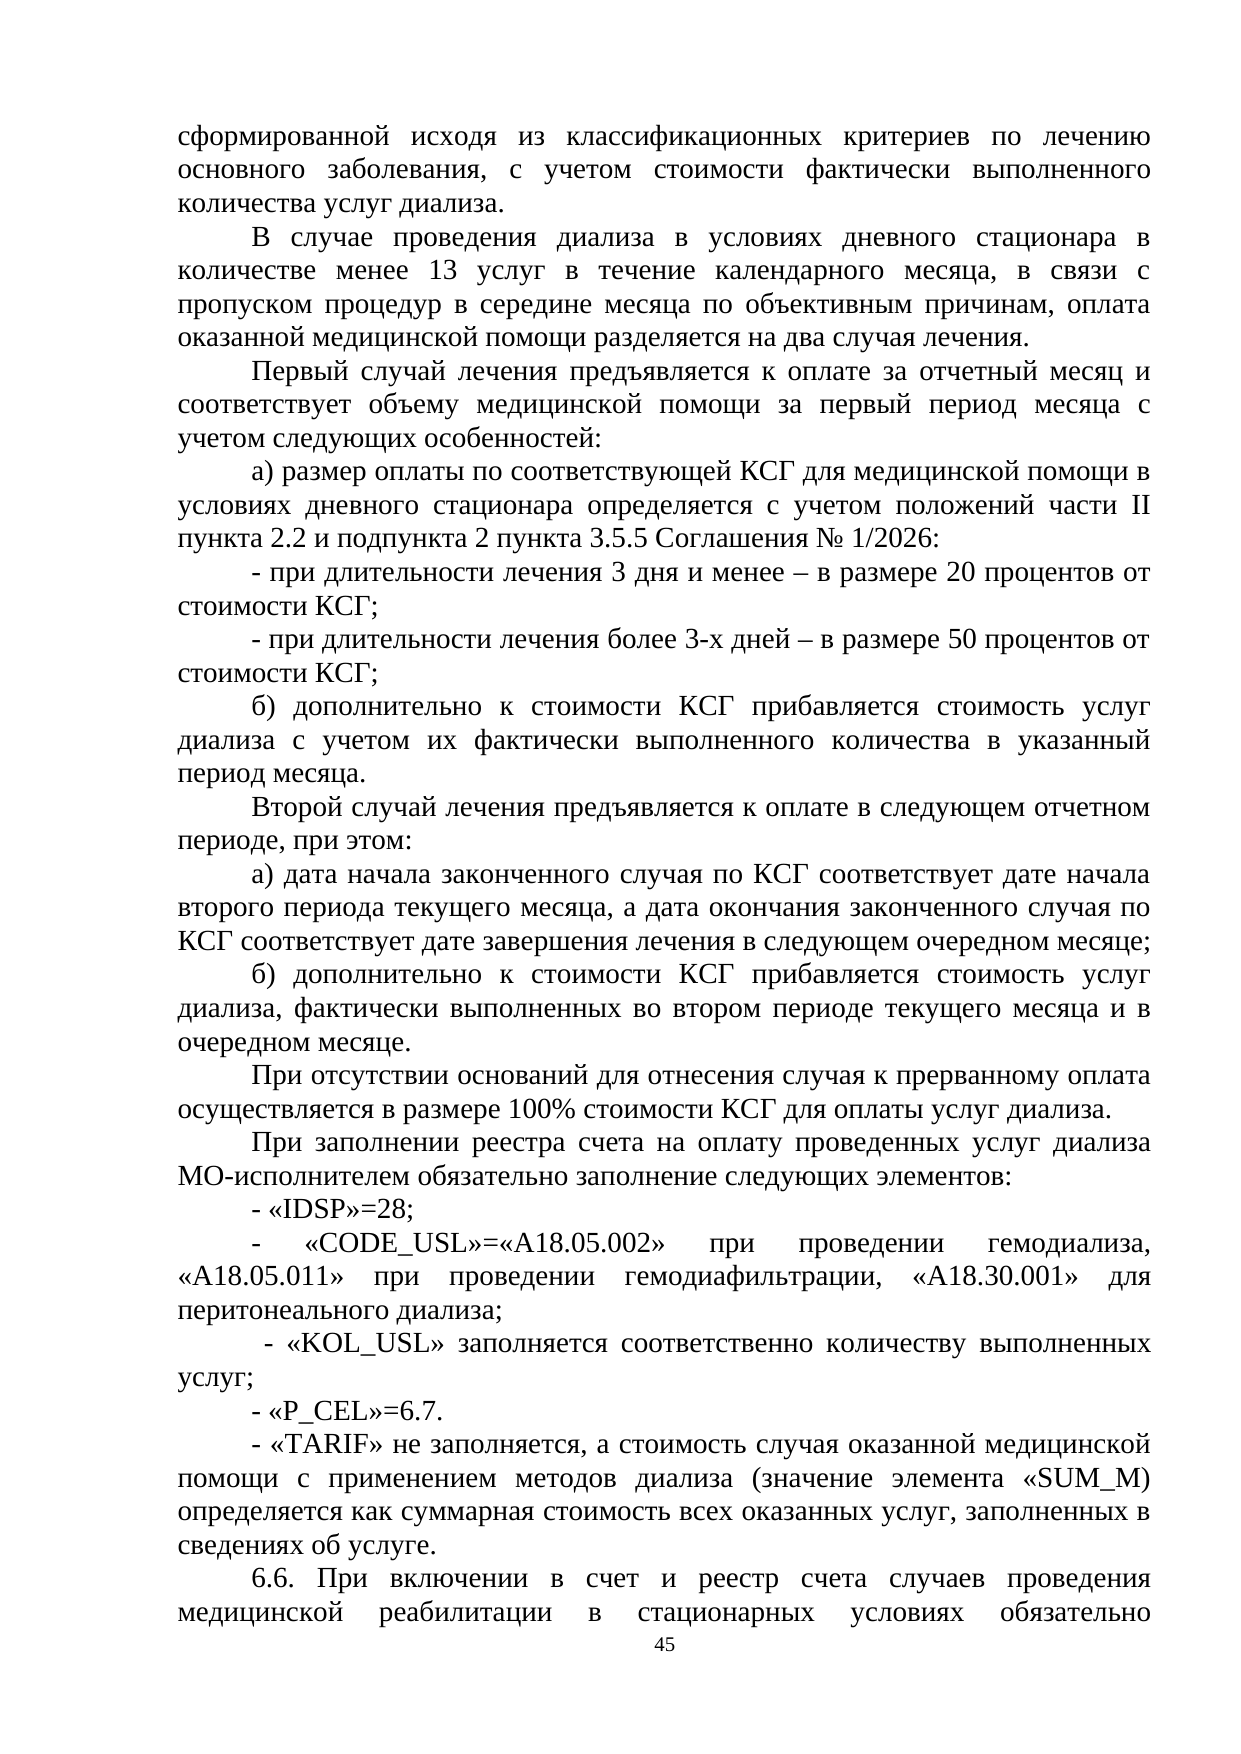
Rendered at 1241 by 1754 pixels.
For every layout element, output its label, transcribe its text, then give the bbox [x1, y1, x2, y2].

list а) дата начала законченного случая по КСГ соответствует дате начала второго периода текущего месяца, а дата окончания законченного случая по КСГ соответствует дате завершения лечения в следующем очередном месяце; [177, 856, 1152, 957]
list В случае проведения диализа в условиях дневного стационара в количестве менее 13 услуг в течение календарного месяца, в связи с пропуском процедур в середине месяца по объективным причинам, оплата оказанной медицинской помощи разделяется на два случая лечения. [177, 219, 1152, 353]
text - «P_CEL»=6.7. [177, 1393, 1152, 1426]
list - при длительности лечения 3 дня и менее – в размере 20 процентов от стоимости КСГ; [177, 554, 1152, 621]
text - «KOL_USL» заполняется соответственно количеству выполненных услуг; [177, 1326, 1152, 1393]
list а) размер оплаты по соответствующей КСГ для медицинской помощи в условиях дневного стационара определяется с учетом положений части II пункта 2.2 и подпункта 2 пункта 3.5.5 Соглашения № 1/2026: [177, 453, 1152, 554]
text - «CODE_USL»=«A18.05.002» при проведении гемодиализа, «А18.05.011» при проведении гемодиафильтрации, «А18.30.001» для перитонеального диализа; [177, 1225, 1152, 1326]
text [177, 118, 1152, 219]
text При отсутствии оснований для отнесения случая к прерванному оплата осуществляется в размере 100% стоимости КСГ для оплаты услуг диализа. [177, 1057, 1152, 1124]
list б) дополнительно к стоимости КСГ прибавляется стоимость услуг диализа, фактически выполненных во втором периоде текущего месяца и в очередном месяце. [177, 957, 1152, 1057]
list Второй случай лечения предъявляется к оплате в следующем отчетном периоде, при этом: [177, 789, 1152, 856]
text При заполнении реестра счета на оплату проведенных услуг диализа МО-исполнителем обязательно заполнение следующих элементов: [177, 1124, 1152, 1191]
text - «TARIF» не заполняется, а стоимость случая оказанной медицинской помощи с применением методов диализа (значение элемента «SUM_M) определяется как суммарная стоимость всех оказанных услуг, заполненных в сведениях об услуге. [177, 1426, 1152, 1560]
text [177, 1560, 1152, 1627]
text - «IDSP»=28; [177, 1191, 1152, 1225]
list б) дополнительно к стоимости КСГ прибавляется стоимость услуг диализа с учетом их фактически выполненного количества в указанный период месяца. [177, 688, 1152, 789]
list Первый случай лечения предъявляется к оплате за отчетный месяц и соответствует объему медицинской помощи за первый период месяца с учетом следующих особенностей: [177, 353, 1152, 453]
list - при длительности лечения более 3-х дней – в размере 50 процентов от стоимости КСГ; [177, 621, 1152, 688]
